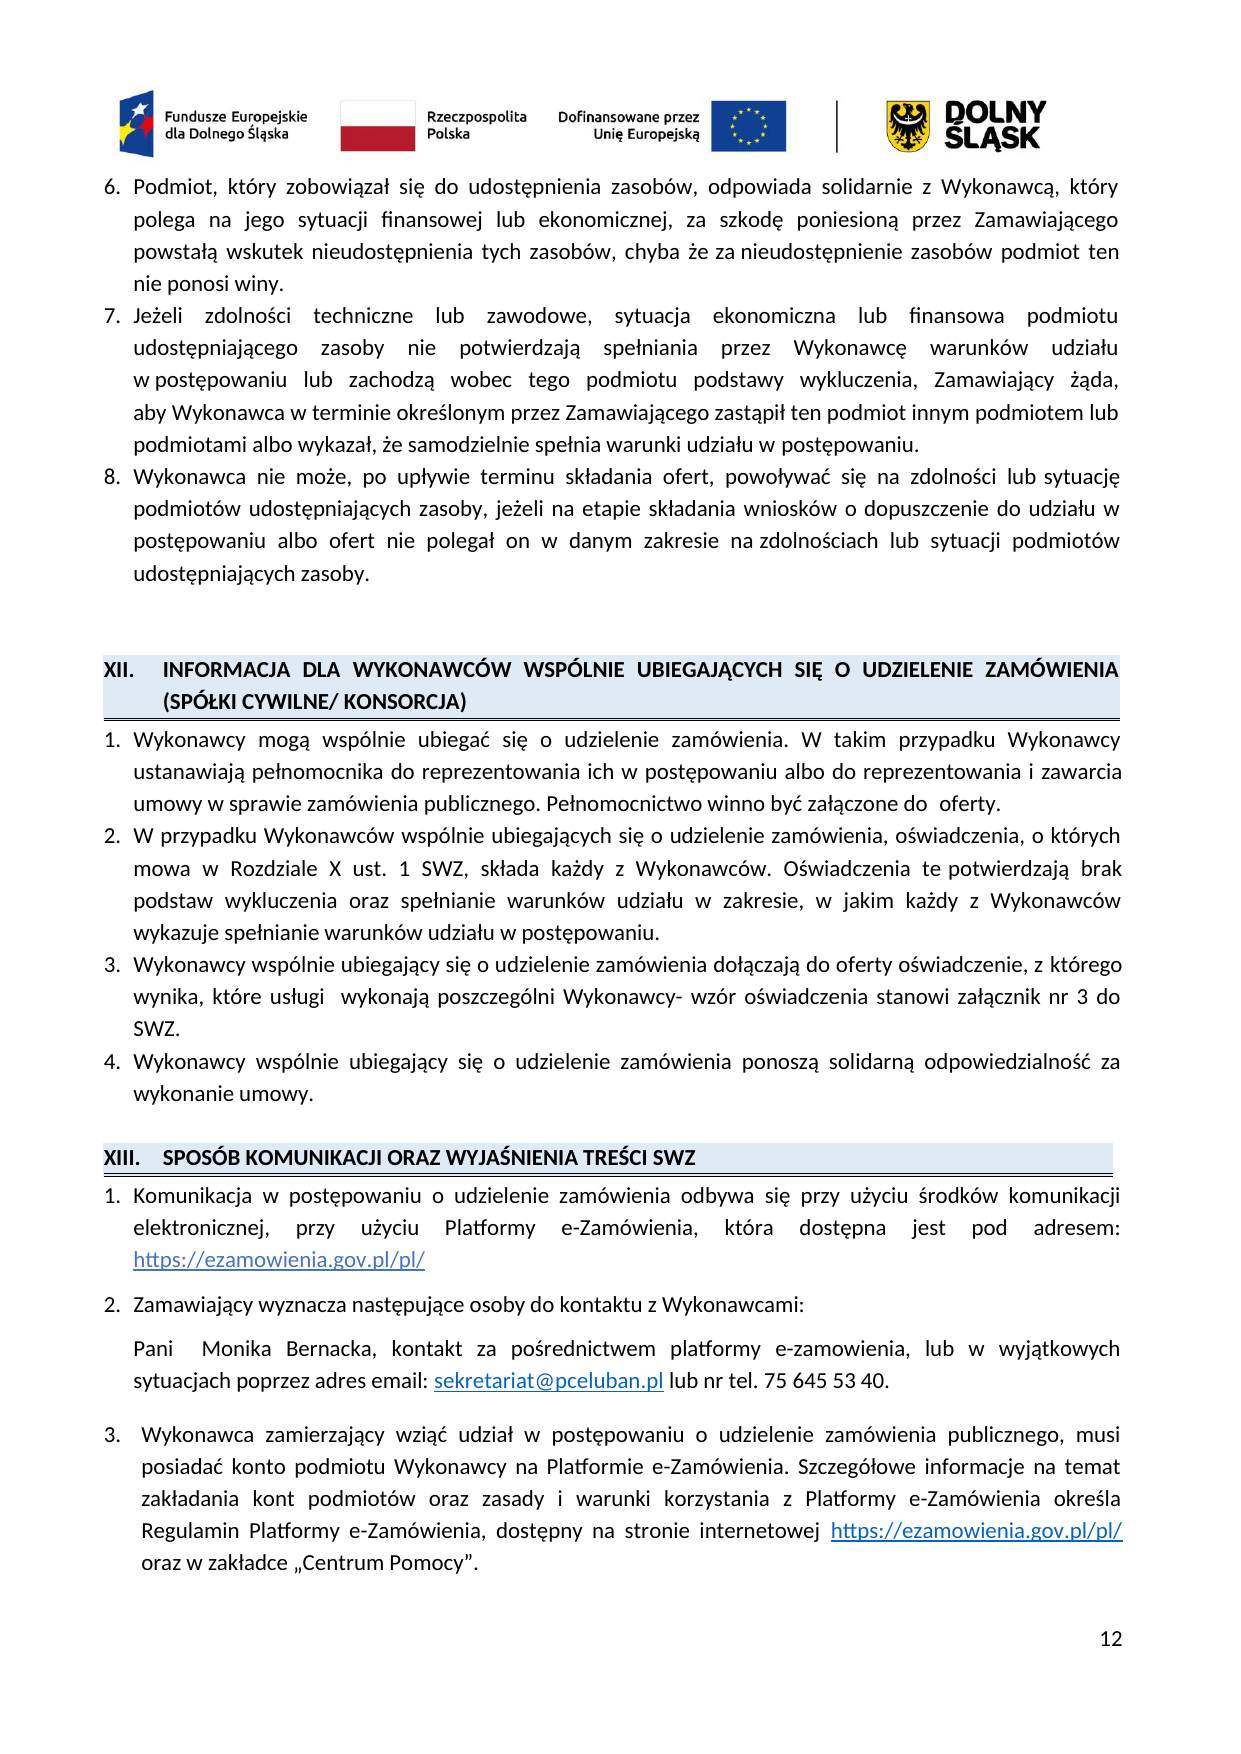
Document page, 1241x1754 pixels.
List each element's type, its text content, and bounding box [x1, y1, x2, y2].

list Komunikacja w postępowaniu o udzielenie zamówienia odbywa się przy użyciu środków komunikacji elektronicznej, przy użyciu Platformy e-Zamówienia, która dostępna jest pod adresem: https://ezamowienia.gov.pl/pl/ [103, 1181, 1122, 1273]
text 2. W przypadku Wykonawców wspólnie ubiegających się o udzielenie zamówienia, oświadczenia, o których mowa w Rozdziale X ust. 1 SWZ, składa każdy z Wykonawców. Oświadczenia te potwierdzają brak podstaw wykluczenia oraz spełnianie warunków udziału w zakresie, w jakim każdy z Wykonawców wykazuje spełnianie warunków udziału w postępowaniu. [103, 821, 1122, 946]
text XIII. SPOSÓB KOMUNIKACJI ORAZ WYJAŚNIENIA TREŚCI SWZ [103, 1143, 1113, 1177]
text 3. Wykonawcy wspólnie ubiegający się o udzielenie zamówienia dołączają do oferty oświadczenie, z którego wynika, które usługi wykonają poszczególni Wykonawcy- wzór oświadczenia stanowi załącznik nr 3 do SWZ. [103, 950, 1122, 1043]
list Jeżeli zdolności techniczne lub zawodowe, sytuacja ekonomiczna lub finansowa podmiotu udostępniającego zasoby nie potwierdzają spełniania przez Wykonawcę warunków udziału w postępowaniu lub zachodzą wobec tego podmiotu podstawy wykluczenia, Zamawiający żąda, aby Wykonawca w terminie określonym przez Zamawiającego zastąpił ten podmiot innym podmiotem lub podmiotami albo wykazał, że samodzielnie spełnia warunki udziału w postępowaniu. [103, 301, 1120, 458]
text XII. INFORMACJA DLA WYKONAWCÓW WSPÓLNIE UBIEGAJĄCYCH SIĘ O UDZIELENIE ZAMÓWIENIA (SPÓŁKI CYWILNE/ KONSORCJA) [103, 655, 1120, 721]
list Wykonawca zamierzający wziąć udział w postępowaniu o udzielenie zamówienia publicznego, musi posiadać konto podmiotu Wykonawcy na Platformie e-Zamówienia. Szczegółowe informacje na temat zakładania kont podmiotów oraz zasady i warunki korzystania z Platformy e-Zamówienia określa Regulamin Platformy e-Zamówienia, dostępny na stronie internetowej https://ezamowienia.gov.pl/pl/ oraz w zakładce „Centrum Pomocy”. [103, 1420, 1122, 1576]
text 4. Wykonawcy wspólnie ubiegający się o udzielenie zamówienia ponoszą solidarną odpowiedzialność za wykonanie umowy. [103, 1047, 1122, 1107]
text 1. Wykonawcy mogą wspólnie ubiegać się o udzielenie zamówienia. W takim przypadku Wykonawcy ustanawiają pełnomocnika do reprezentowania ich w postępowaniu albo do reprezentowania i zawarcia umowy w sprawie zamówienia publicznego. Pełnomocnictwo winno być załączone do oferty. [103, 725, 1122, 817]
list Zamawiający wyznacza następujące osoby do kontaktu z Wykonawcami: [103, 1290, 1122, 1318]
list Podmiot, który zobowiązał się do udostępnienia zasobów, odpowiada solidarnie z Wykonawcą, który polega na jego sytuacji finansowej lub ekonomicznej, za szkodę poniesioną przez Zamawiającego powstałą wskutek nieudostępnienia tych zasobów, chyba że za nieudostępnienie zasobów podmiot ten nie ponosi winy. [103, 172, 1120, 297]
text Pani Monika Bernacka, kontakt za pośrednictwem platformy e-zamowienia, lub w wyjątkowych sytuacjach poprzez adres email: sekretariat@pceluban.pl lub nr tel. 75 645 53 40. [133, 1334, 1122, 1395]
list Wykonawca nie może, po upływie terminu składania ofert, powoływać się na zdolności lub sytuację podmiotów udostępniających zasoby, jeżeli na etapie składania wniosków o dopuszczenie do udziału w postępowaniu albo ofert nie polegał on w danym zakresie na zdolnościach lub sytuacji podmiotów udostępniających zasoby. [103, 462, 1120, 587]
